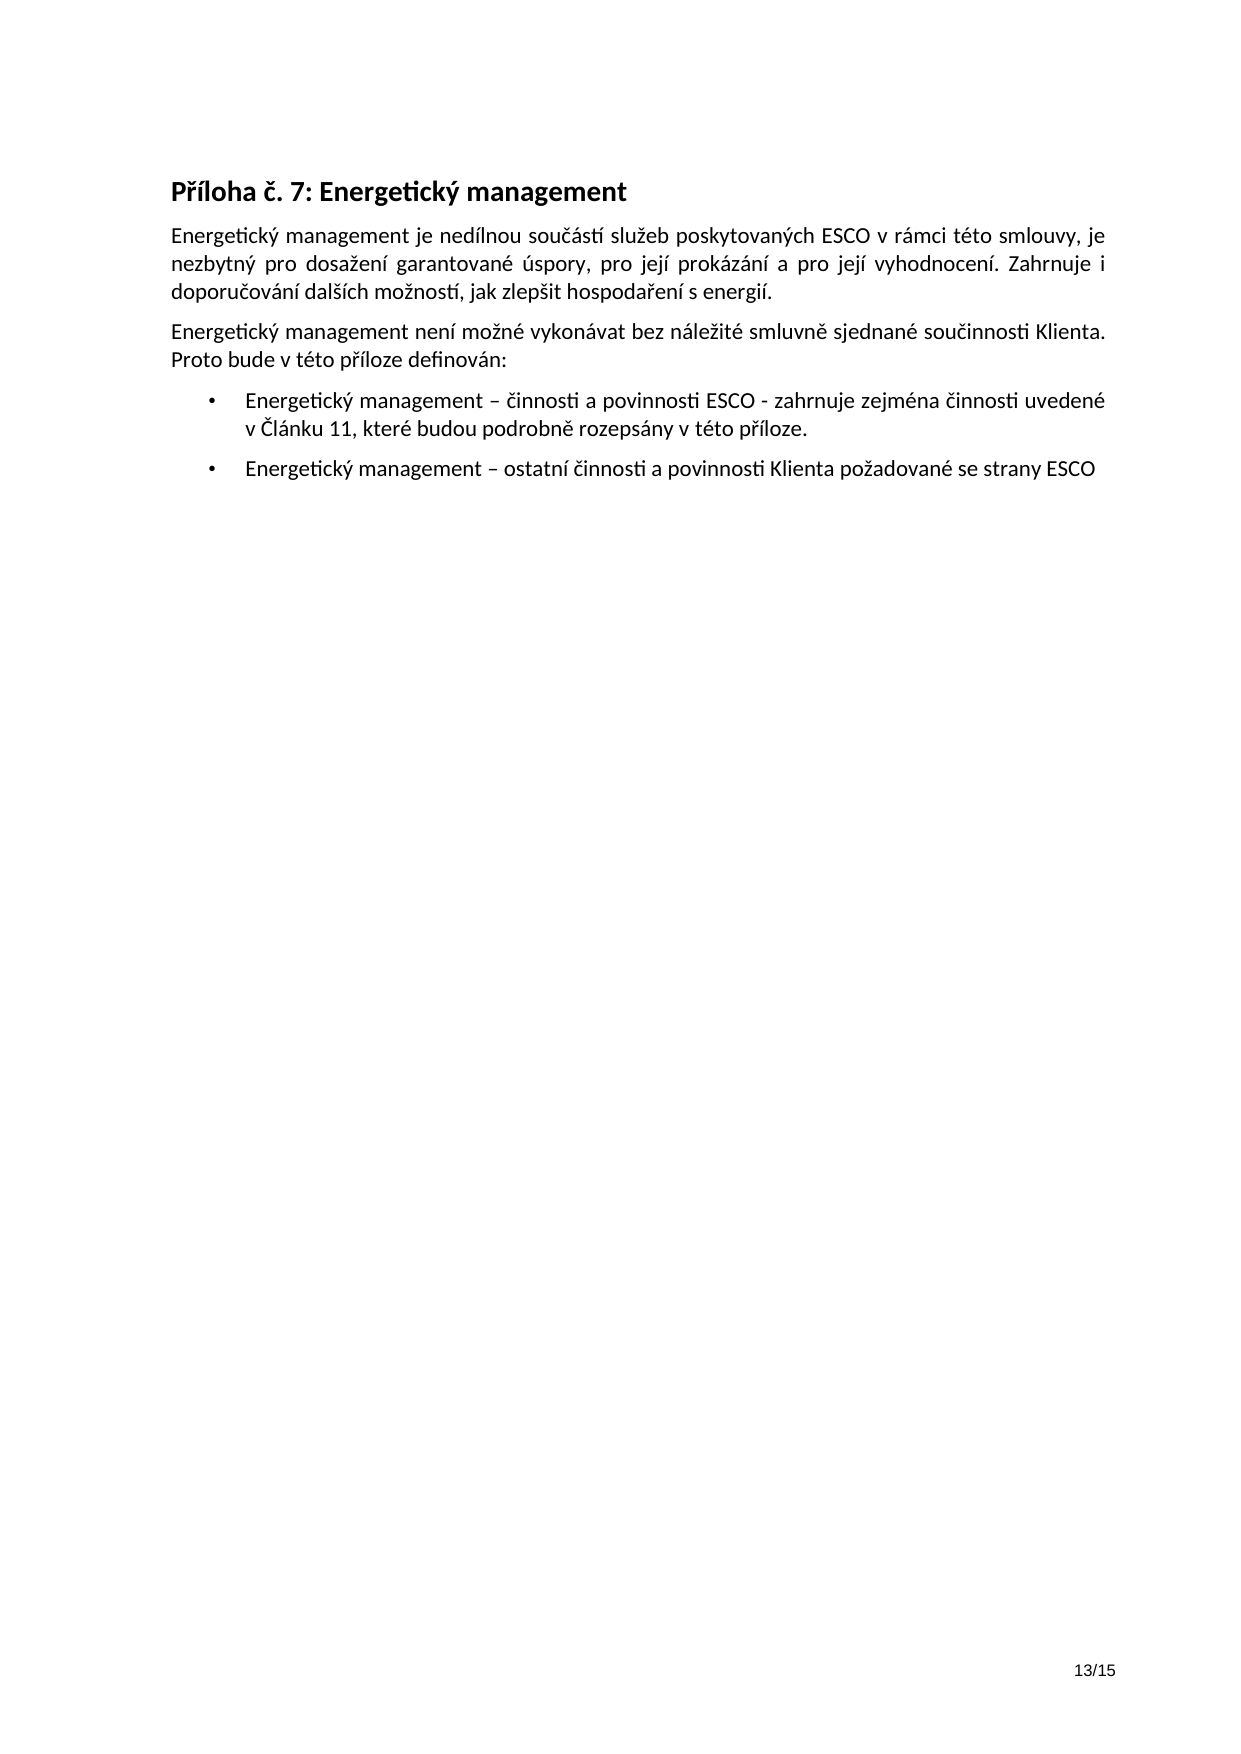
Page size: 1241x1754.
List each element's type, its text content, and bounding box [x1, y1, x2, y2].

list Energetický management – ostatní činnosti a povinnosti Klienta požadované se strany ESCO [208, 454, 1107, 482]
list Energetický management – činnosti a povinnosti ESCO - zahrnuje zejména činnosti uvedené v Článku 11, které budou podrobně rozepsány v této příloze. [208, 386, 1107, 442]
subtitle Příloha č. 7: Energetický management [171, 173, 1107, 208]
text Energetický management není možné vykonávat bez náležité smluvně sjednané součinnosti Klienta. Proto bude v této příloze definován: [171, 317, 1107, 373]
text Energetický management je nedílnou součástí služeb poskytovaných ESCO v rámci této smlouvy, je nezbytný pro dosažení garantované úspory, pro její prokázání a pro její vyhodnocení. Zahrnuje i doporučování dalších možností, jak zlepšit hospodaření s energií. [171, 221, 1107, 305]
